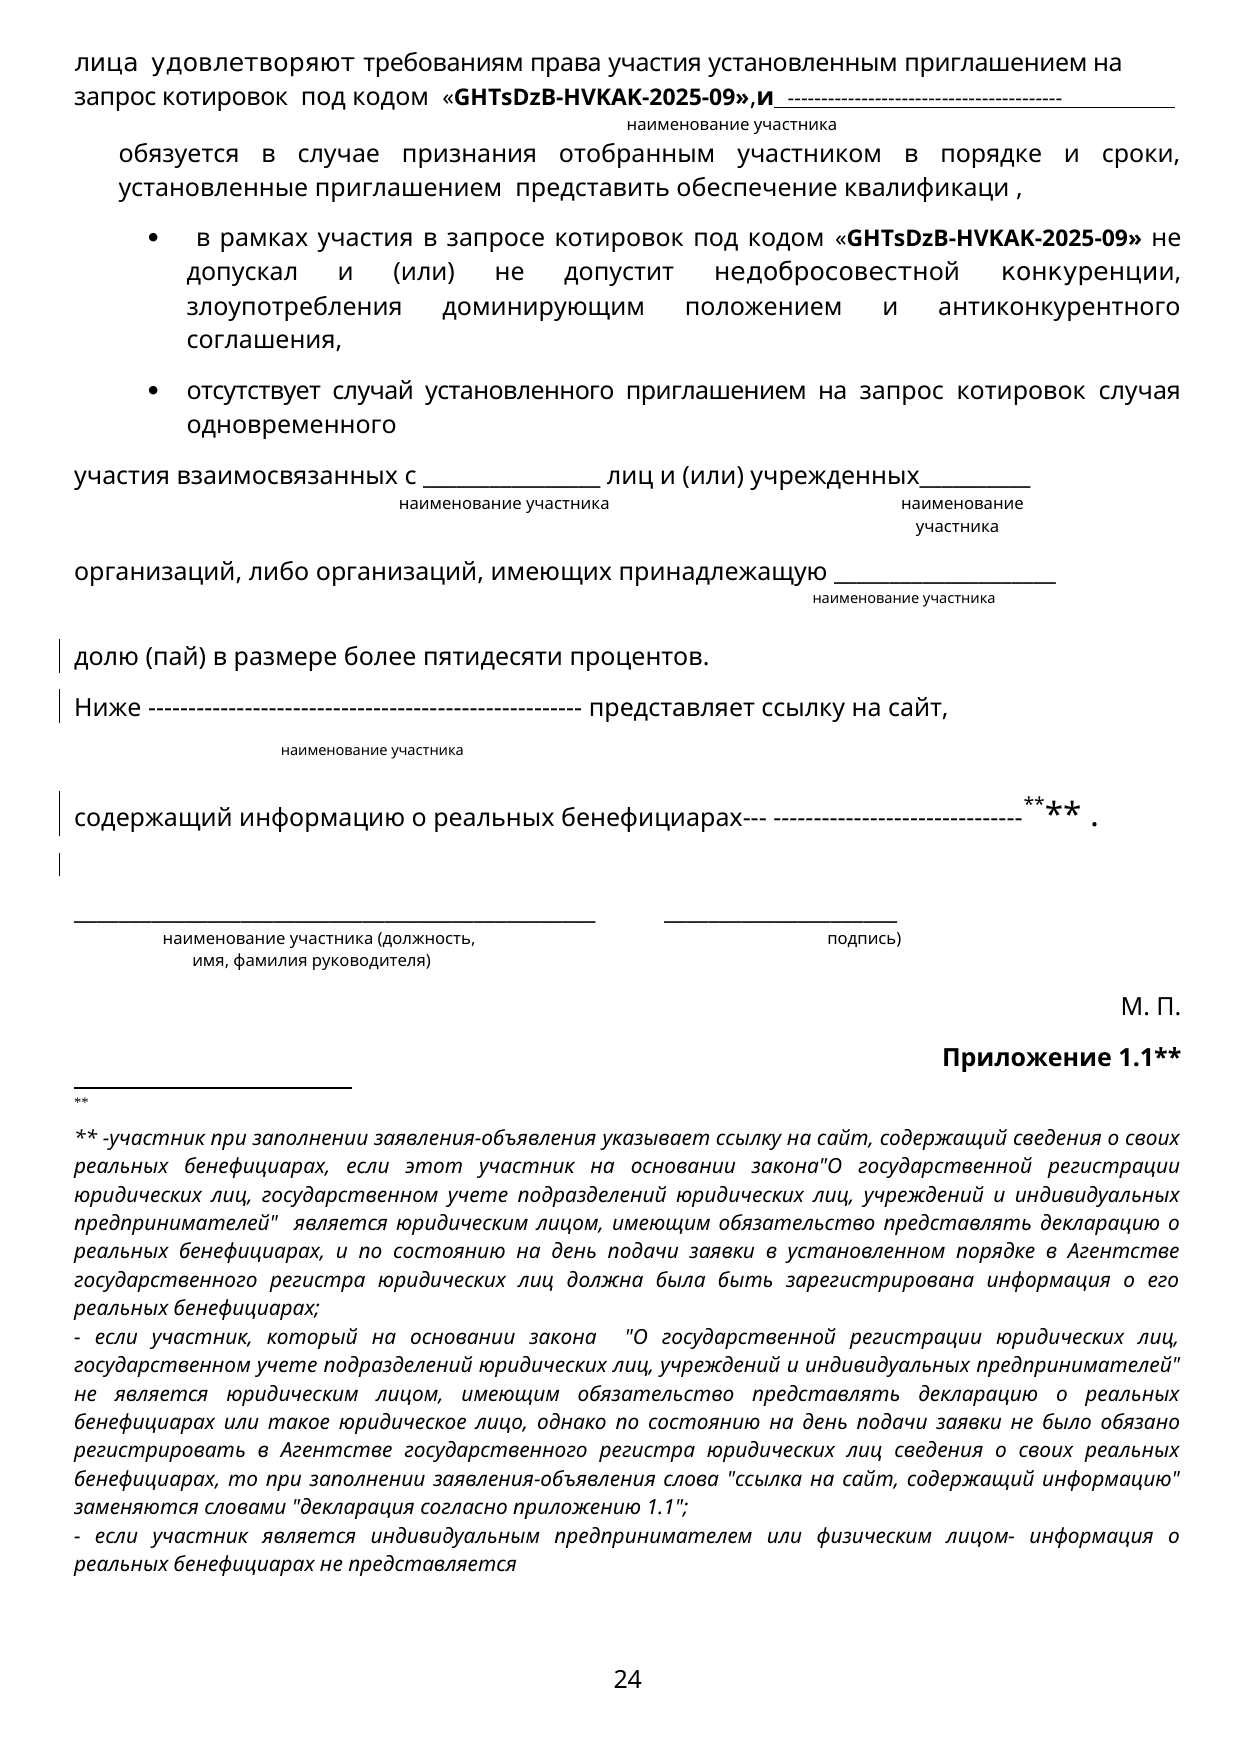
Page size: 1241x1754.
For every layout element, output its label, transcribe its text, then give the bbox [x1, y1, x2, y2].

text обязуется в случае признания отобранным участником в порядке и сроки, установленные приглашением представить обеспечение квалификаци , [118, 135, 1181, 203]
text имя, фамилия руководителя) [192, 949, 1181, 972]
text участия взаимосвязанных с ________________ лиц и (или) учрежденных__________ [74, 458, 1181, 492]
list отсутствует случай установленного приглашением на запрос котировок случая одновременного [149, 373, 1181, 441]
text участника [916, 514, 1181, 537]
text наименование участника (должность, подпись) [162, 926, 1181, 949]
text Приложение 1.1** [74, 1039, 1181, 1073]
text _______________________________________________ _____________________ [74, 892, 1181, 926]
text долю (пай) в размере более пятидесяти процентов. [74, 639, 1181, 673]
list в рамках участия в запросе котировок под кодом «GHTsDzB-HVKAK-2025-09» не допускал и (или) не допустит недобросовестной конкуренции, злоупотребления доминирующим положением и антиконкурентного соглашения, [149, 220, 1181, 356]
text наименование участника [281, 740, 1181, 774]
text М. П. [74, 988, 1181, 1022]
text наименование участника [812, 588, 1181, 622]
text содержащий информацию о реальных бенефициарах--- -------------------------------** . [74, 791, 1181, 836]
text лица удовлетворяют требованиям права участия установленным приглашением на запрос котировок под кодом «GHTsDzB-HVKAK-2025-09»,и ----------------------------------------- [74, 44, 1181, 112]
text наименование участника наименование [399, 492, 1181, 514]
text наименование участника [74, 112, 1181, 135]
text Ниже ------------------------------------------------------ представляет ссылку на сайт, [74, 689, 1181, 723]
text организаций, либо организаций, имеющих принадлежащую ____________________ [74, 554, 1181, 588]
